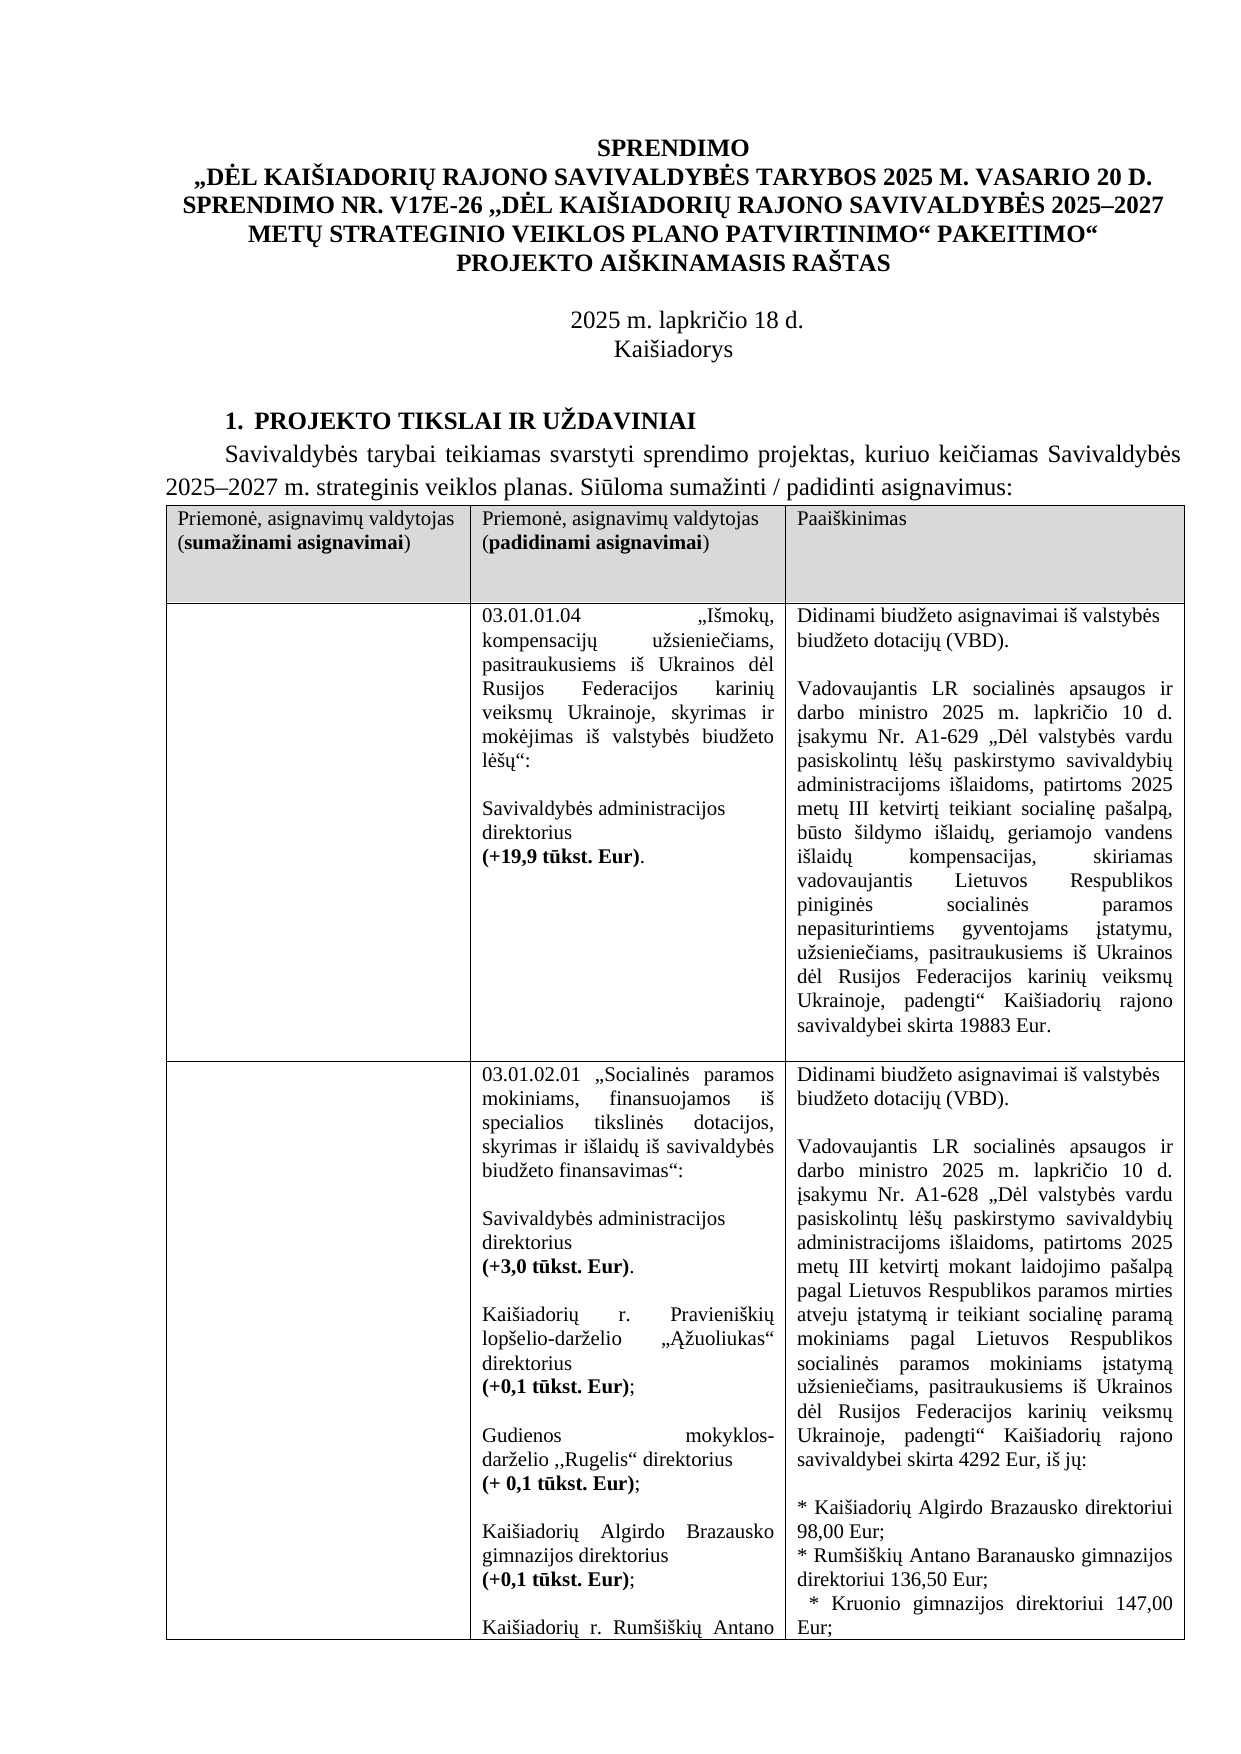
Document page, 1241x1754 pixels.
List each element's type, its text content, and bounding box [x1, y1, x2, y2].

text Savivaldybės tarybai teikiamas svarstyti sprendimo projektas, kuriuo keičiamas Savivaldybės 2025–2027 m. strateginis veiklos planas. Siūloma sumažinti / padidinti asignavimus: [165, 439, 1181, 501]
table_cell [471, 1062, 785, 1639]
table_cell 03.01.01.04 „Išmokų, kompensacijų užsieniečiams, pasitraukusiems iš Ukrainos dėl Rusijos Federacijos karinių veiksmų Ukrainoje, skyrimas ir mokėjimas iš valstybės biudžeto lėšų“: Savivaldybės administracijos direktorius (+19,9 tūkst. Eur). [471, 604, 785, 1061]
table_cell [786, 1062, 1184, 1639]
table_header Paaiškinimas [786, 506, 1184, 602]
list PROJEKTO TIKSLAI IR UŽDAVINIAI [165, 406, 1181, 435]
table_header Priemonė, asignavimų valdytojas (sumažinami asignavimai) [167, 506, 470, 602]
text Kaišiadorys [165, 334, 1181, 363]
text 2025 m. lapkričio 18 d. [435, 305, 1181, 334]
table_cell [167, 604, 470, 1061]
text SPRENDIMO [165, 133, 1181, 162]
table_header Priemonė, asignavimų valdytojas (padidinami asignavimai) [471, 506, 785, 602]
table_cell Didinami biudžeto asignavimai iš valstybės biudžeto dotacijų (VBD). Vadovaujantis LR socialinės apsaugos ir darbo ministro 2025 m. lapkričio 10 d. įsakymu Nr. A1-629 „Dėl valstybės vardu pasiskolintų lėšų paskirstymo savivaldybių administracijoms išlaidoms, patirtoms 2025 metų III ketvirtį teikiant socialinę pašalpą, būsto šildymo išlaidų, geriamojo vandens išlaidų kompensacijas, skiriamas vadovaujantis Lietuvos Respublikos piniginės socialinės paramos nepasiturintiems gyventojams įstatymu, užsieniečiams, pasitraukusiems iš Ukrainos dėl Rusijos Federacijos karinių veiksmų Ukrainoje, padengti“ Kaišiadorių rajono savivaldybei skirta 19883 Eur. [786, 604, 1184, 1061]
text PROJEKTO AIŠKINAMASIS RAŠTAS [165, 248, 1181, 277]
table_cell [167, 1062, 470, 1639]
text „DĖL KAIŠIADORIŲ RAJONO SAVIVALDYBĖS TARYBOS 2025 M. VASARIO 20 D. SPRENDIMO NR. V17E-26 ,,DĖL KAIŠIADORIŲ RAJONO SAVIVALDYBĖS 2025–2027 METŲ STRATEGINIO VEIKLOS PLANO PATVIRTINIMO“ PAKEITIMO“ [165, 162, 1181, 248]
